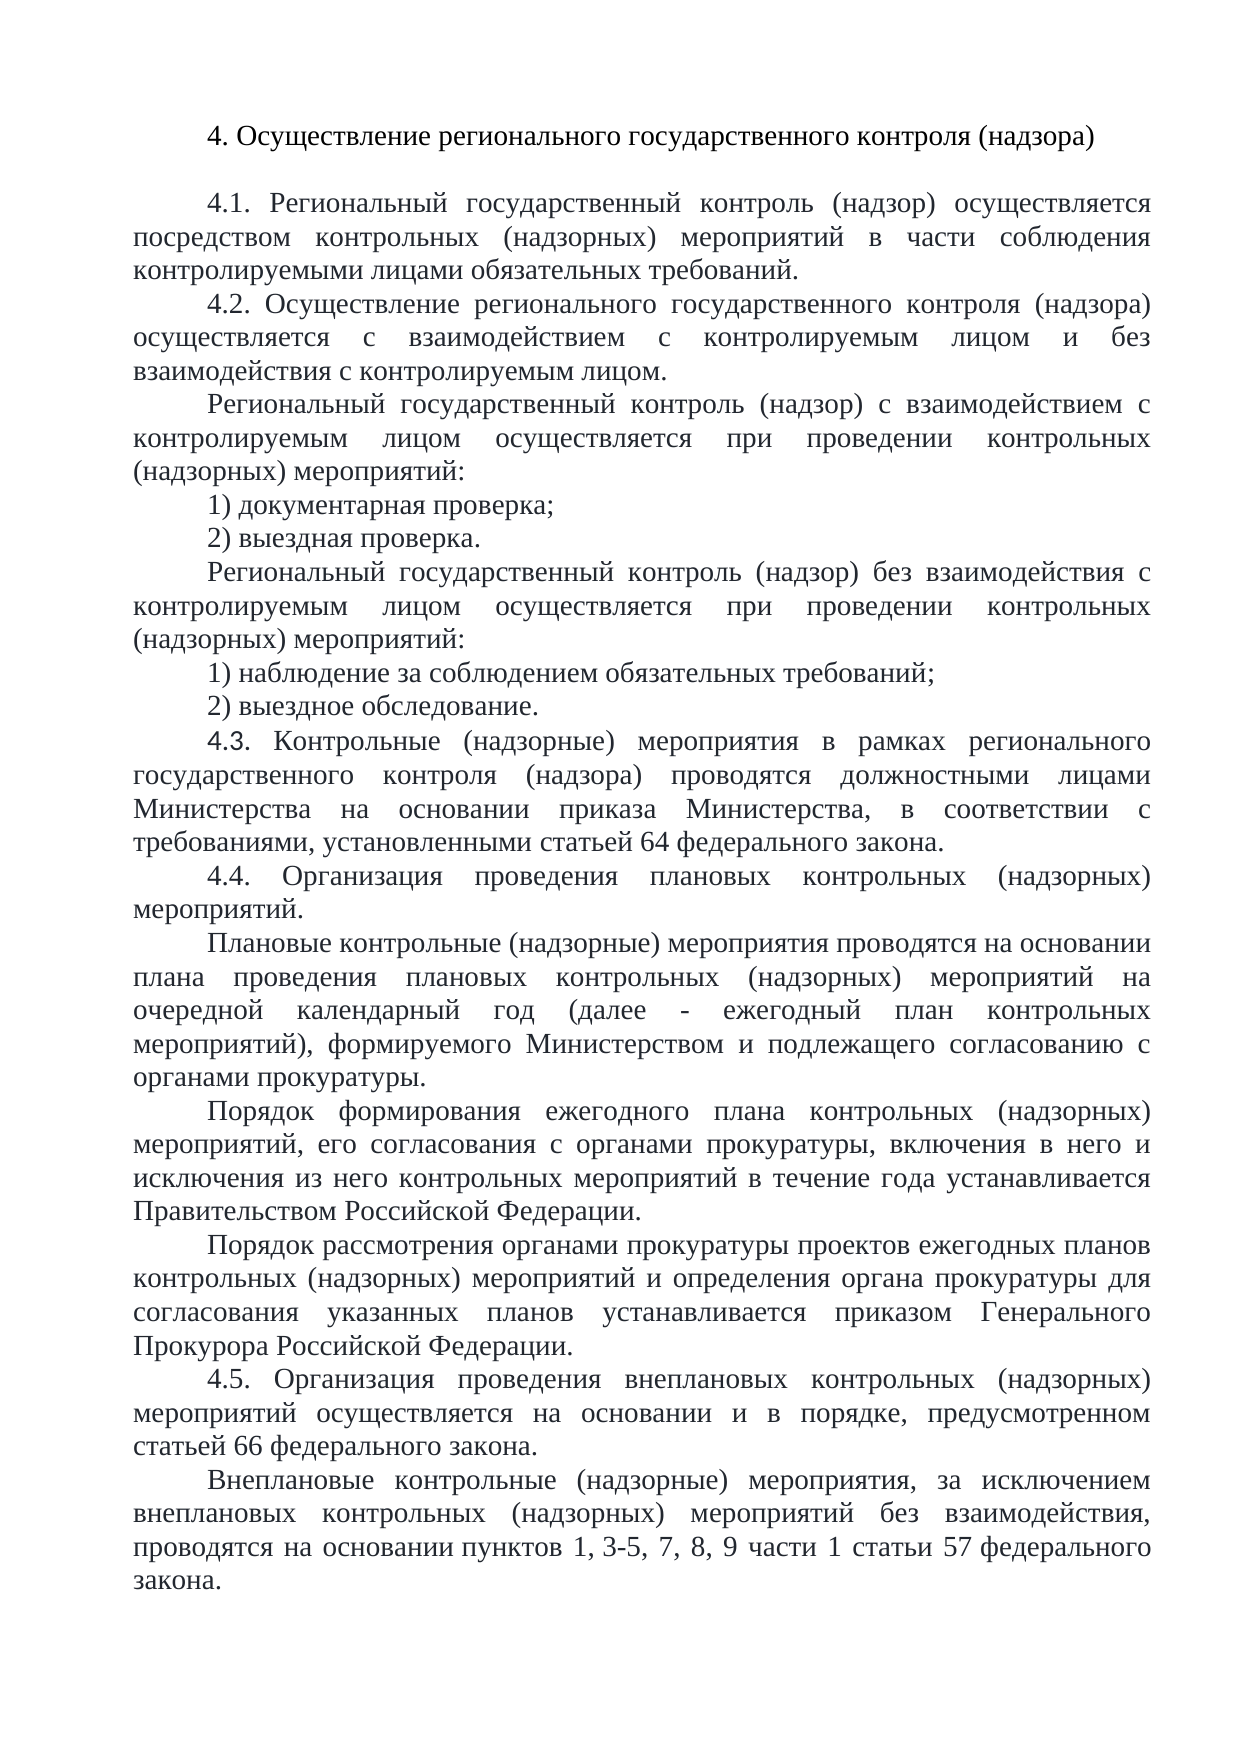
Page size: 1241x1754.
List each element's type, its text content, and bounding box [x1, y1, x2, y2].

text 4.5. Организация проведения внеплановых контрольных (надзорных) мероприятий осуществляется на основании и в порядке, предусмотренном статьей 66 федерального закона. [133, 1361, 1152, 1462]
text Плановые контрольные (надзорные) мероприятия проводятся на основании плана проведения плановых контрольных (надзорных) мероприятий на очередной календарный год (далее - ежегодный план контрольных мероприятий), формируемого Министерством и подлежащего согласованию с органами прокуратуры. [133, 925, 1152, 1093]
text 1) документарная проверка; [133, 487, 1152, 521]
text 4.1. Региональный государственный контроль (надзор) осуществляется посредством контрольных (надзорных) мероприятий в части соблюдения контролируемыми лицами обязательных требований. [133, 185, 1152, 286]
text 4.4. Организация проведения плановых контрольных (надзорных) мероприятий. [133, 858, 1152, 925]
text 4. Осуществление регионального государственного контроля (надзора) [133, 118, 1152, 152]
text 4.3. Контрольные (надзорные) мероприятия в рамках регионального государственного контроля (надзора) проводятся должностными лицами Министерства на основании приказа Министерства, в соответствии с требованиями, установленными статьей 64 федерального закона. [133, 722, 1152, 858]
text Внеплановые контрольные (надзорные) мероприятия, за исключением внеплановых контрольных (надзорных) мероприятий без взаимодействия, проводятся на основании пунктов 1, 3-5, 7, 8, 9 части 1 статьи 57 федерального закона. [133, 1462, 1152, 1596]
text Порядок формирования ежегодного плана контрольных (надзорных) мероприятий, его согласования с органами прокуратуры, включения в него и исключения из него контрольных мероприятий в течение года устанавливается Правительством Российской Федерации. [133, 1093, 1152, 1227]
text 2) выездное обследование. [133, 688, 1152, 722]
text Региональный государственный контроль (надзор) с взаимодействием с контролируемым лицом осуществляется при проведении контрольных (надзорных) мероприятий: [133, 386, 1152, 487]
text 4.2. Осуществление регионального государственного контроля (надзора) осуществляется с взаимодействием с контролируемым лицом и без взаимодействия с контролируемым лицом. [133, 286, 1152, 386]
text Региональный государственный контроль (надзор) без взаимодействия с контролируемым лицом осуществляется при проведении контрольных (надзорных) мероприятий: [133, 554, 1152, 655]
text 1) наблюдение за соблюдением обязательных требований; [133, 655, 1152, 688]
text 2) выездная проверка. [133, 521, 1152, 554]
text Порядок рассмотрения органами прокуратуры проектов ежегодных планов контрольных (надзорных) мероприятий и определения органа прокуратуры для согласования указанных планов устанавливается приказом Генерального Прокурора Российской Федерации. [133, 1227, 1152, 1361]
